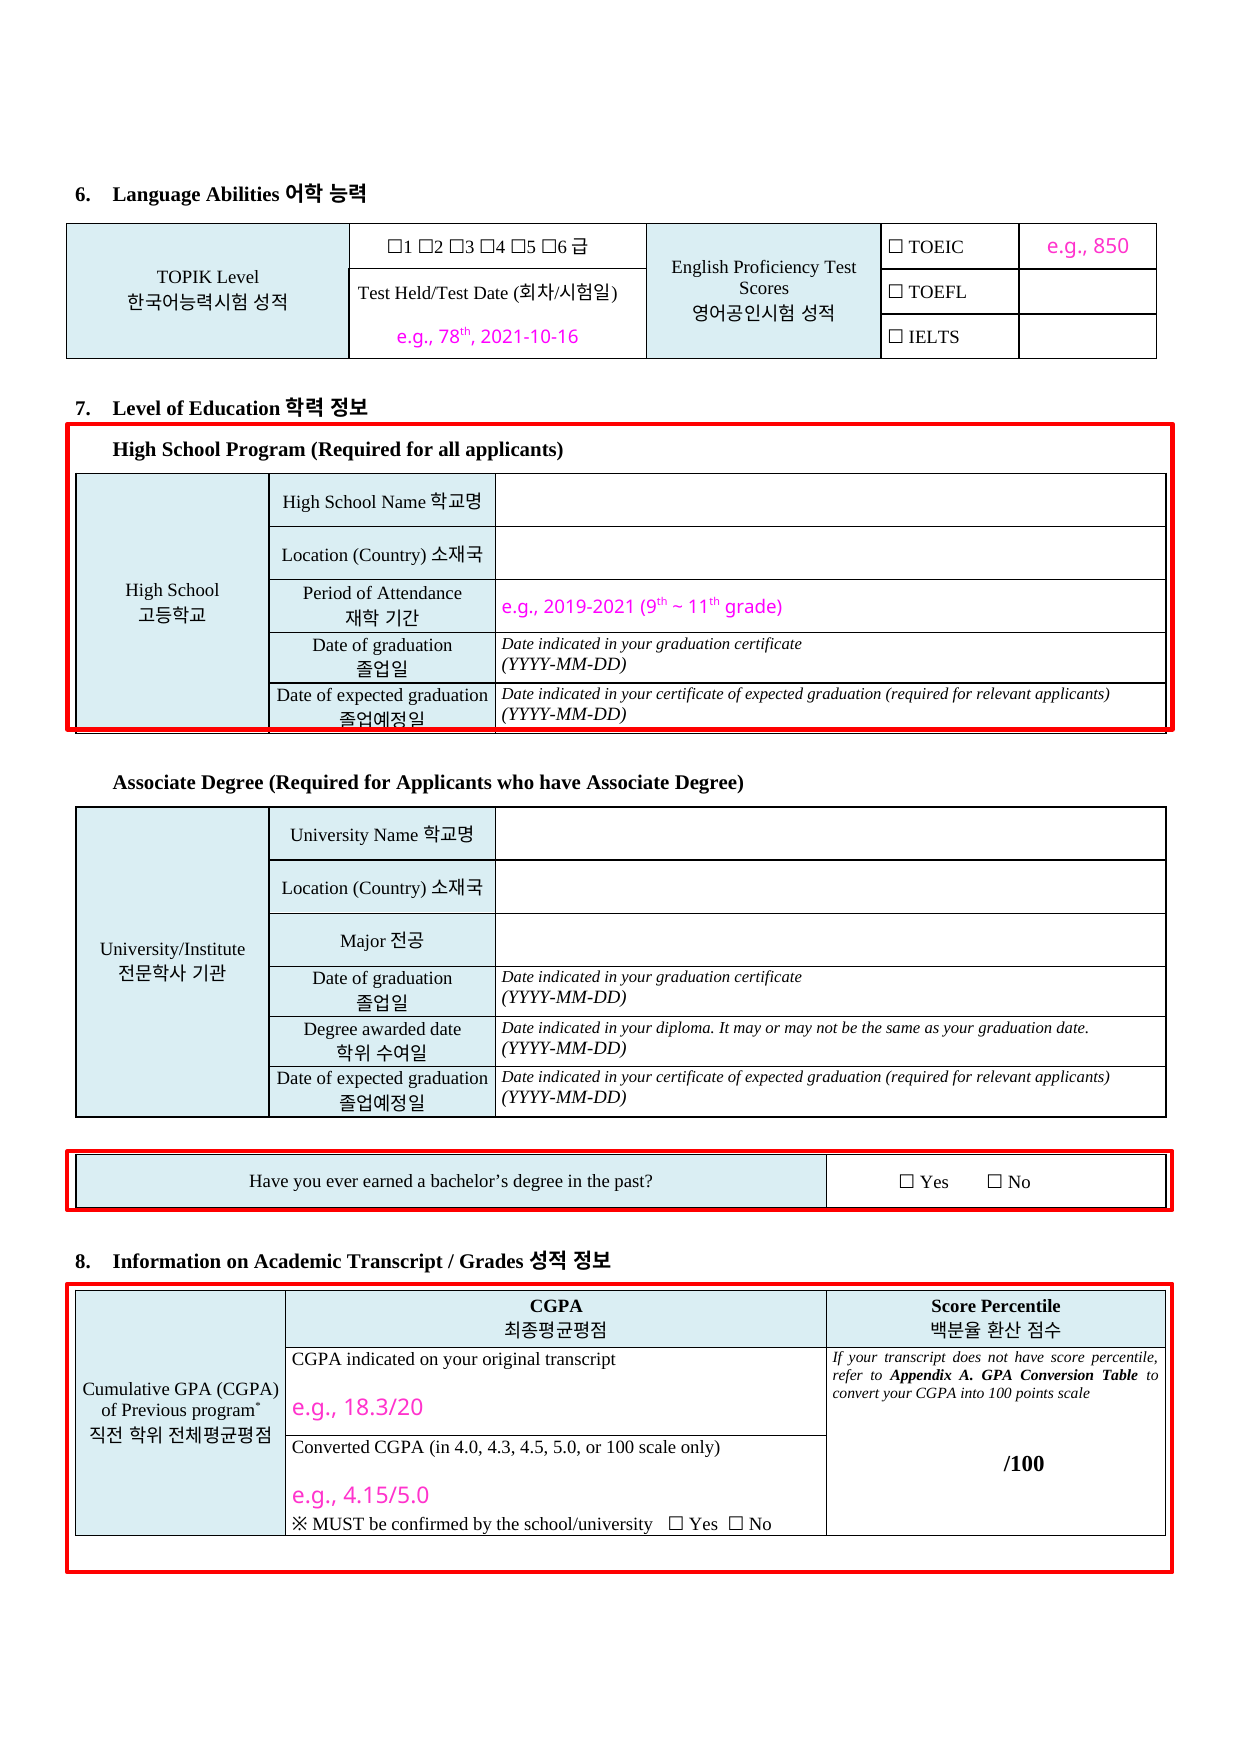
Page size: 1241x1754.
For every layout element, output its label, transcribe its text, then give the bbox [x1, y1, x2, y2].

table_cell [1020, 315, 1156, 358]
table_cell Period of Attendance 재학 기간 [270, 580, 495, 632]
table_cell Date indicated in your graduation certificate (YYYY-MM-DD) [496, 633, 1165, 682]
table_cell [1020, 270, 1156, 313]
table_header High School Name 학교명 [270, 474, 495, 526]
table_cell Date of graduation 졸업일 [270, 633, 495, 682]
table_header TOPIK Level 한국어능력시험 성적 [67, 224, 349, 358]
table_cell Date of expected graduation 졸업예정일 [270, 684, 495, 727]
table_cell Date of graduation 졸업일 [270, 967, 495, 1016]
table_header English Proficiency Test Scores 영어공인시험 성적 [647, 224, 880, 358]
table_cell Date indicated in your graduation certificate (YYYY-MM-DD) [496, 967, 1165, 1016]
table_header University/Institute 전문학사 기관 [77, 808, 268, 1116]
table_header TOEIC [882, 224, 1018, 268]
table_header University Name 학교명 [270, 808, 495, 859]
table_header 1 2 3 4 5 6 급 [350, 224, 646, 268]
table_cell Location (Country) 소재국 [270, 861, 495, 912]
table_cell Degree awarded date 학위 수여일 [270, 1017, 495, 1066]
table_cell CGPA indicated on your original transcript e.g., 18.3/20 [286, 1348, 826, 1434]
table_cell Date indicated in your certificate of expected graduation (required for relevant applicants) (YYYY-MM-DD) [496, 684, 1165, 727]
table_header High School 고등학교 [77, 474, 268, 727]
table_header [496, 808, 1165, 859]
table_header Cumulative GPA (CGPA) of Previous program* 직전 학위 전체평균평점 [76, 1291, 285, 1535]
table_cell TOEFL [882, 270, 1018, 313]
table_header e.g., 850 [1020, 224, 1156, 268]
text High School Program (Required for all applicants) [112, 436, 1165, 461]
table_cell Date indicated in your diploma. It may or may not be the same as your graduation date. (YYYY-MM-DD) [496, 1017, 1165, 1066]
table_cell e.g., 78th, 2021-10-16 [350, 313, 646, 358]
table_cell Location (Country) 소재국 [270, 527, 495, 579]
table_header [496, 474, 1165, 526]
table_header Yes No [827, 1155, 1165, 1207]
table_header Score Percentile 백분율 환산 점수 [827, 1291, 1165, 1347]
list Language Abilities 어학 능력 [75, 177, 1165, 208]
table_cell Date of expected graduation 졸업예정일 [270, 1067, 495, 1116]
table_header Have you ever earned a bachelor’s degree in the past? [77, 1155, 826, 1207]
table_cell IELTS [882, 315, 1018, 358]
table_cell [496, 914, 1165, 966]
list Level of Education 학력 정보 [75, 391, 1165, 421]
text Associate Degree (Required for Applicants who have Associate Degree) [112, 770, 1165, 794]
table_cell Converted CGPA (in 4.0, 4.3, 4.5, 5.0, or 100 scale only) e.g., 4.15/5.0 ※ MUST be confirmed by the school/university Yes No [286, 1436, 826, 1535]
table_cell [496, 527, 1165, 579]
table_cell Date indicated in your certificate of expected graduation (required for relevant applicants) (YYYY-MM-DD) [496, 1067, 1165, 1116]
list Information on Academic Transcript / Grades 성적 정보 [75, 1244, 1165, 1274]
table_cell If your transcript does not have score percentile, refer to Appendix A. GPA Conversion Table to convert your CGPA into 100 points scale /100 [827, 1348, 1165, 1535]
table_cell [496, 861, 1165, 912]
table_header CGPA 최종평균평점 [286, 1291, 826, 1347]
table_cell Major 전공 [270, 914, 495, 966]
table_cell e.g., 2019-2021 (9th ~ 11th grade) [496, 580, 1165, 632]
table_cell Test Held/Test Date (회차/시험일) [350, 269, 646, 313]
